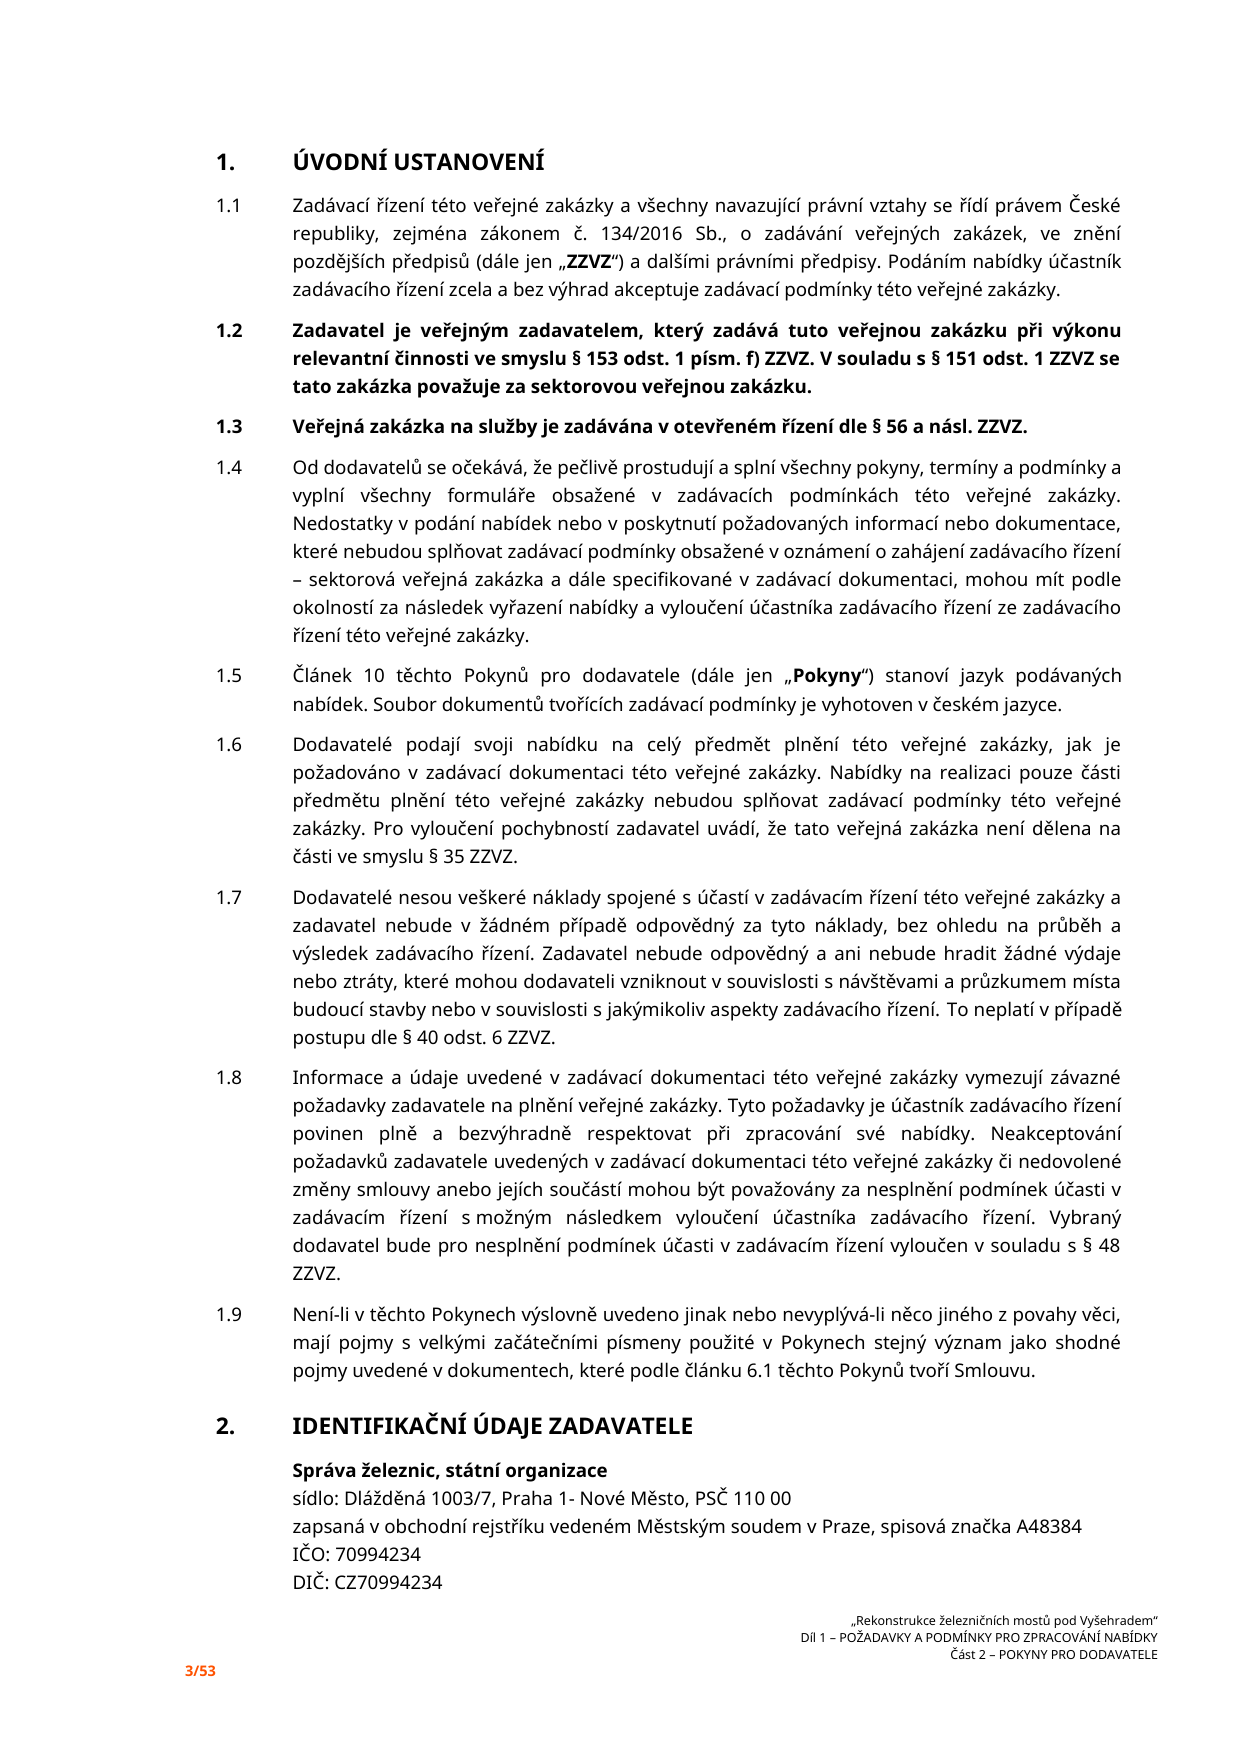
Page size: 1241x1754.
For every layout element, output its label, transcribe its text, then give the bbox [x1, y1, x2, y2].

text Není-li v těchto Pokynech výslovně uvedeno jinak nebo nevyplývá-li něco jiného z povahy věci, mají pojmy s velkými začátečními písmeny použité v Pokynech stejný význam jako shodné pojmy uvedené v dokumentech, které podle článku 6.1 těchto Pokynů tvoří Smlouvu. [216, 1301, 1122, 1383]
text IDENTIFIKAČNÍ ÚDAJE ZADAVATELE [216, 1410, 1122, 1442]
text Od dodavatelů se očekává, že pečlivě prostudují a splní všechny pokyny, termíny a podmínky a vyplní všechny formuláře obsažené v zadávacích podmínkách této veřejné zakázky. Nedostatky v podání nabídek nebo v poskytnutí požadovaných informací nebo dokumentace, které nebudou splňovat zadávací podmínky obsažené v oznámení o zahájení zadávacího řízení – sektorová veřejná zakázka a dále specifikované v zadávací dokumentaci, mohou mít podle okolností za následek vyřazení nabídky a vyloučení účastníka zadávacího řízení ze zadávacího řízení této veřejné zakázky. [216, 454, 1122, 648]
text Článek 10 těchto Pokynů pro dodavatele (dále jen „Pokyny“) stanoví jazyk podávaných nabídek. Soubor dokumentů tvořících zadávací podmínky je vyhotoven v českém jazyce. [216, 663, 1122, 716]
text Dodavatelé podají svoji nabídku na celý předmět plnění této veřejné zakázky, jak je požadováno v zadávací dokumentaci této veřejné zakázky. Nabídky na realizaci pouze části předmětu plnění této veřejné zakázky nebudou splňovat zadávací podmínky této veřejné zakázky. Pro vyloučení pochybností zadavatel uvádí, že tato veřejná zakázka není dělena na části ve smyslu § 35 ZZVZ. [216, 731, 1122, 869]
text Správa železnic, státní organizace [292, 1457, 1122, 1483]
text Dodavatelé nesou veškeré náklady spojené s účastí v zadávacím řízení této veřejné zakázky a zadavatel nebude v žádném případě odpovědný za tyto náklady, bez ohledu na průběh a výsledek zadávacího řízení. Zadavatel nebude odpovědný a ani nebude hradit žádné výdaje nebo ztráty, které mohou dodavateli vzniknout v souvislosti s návštěvami a průzkumem místa budoucí stavby nebo v souvislosti s jakýmikoliv aspekty zadávacího řízení. To neplatí v případě postupu dle § 40 odst. 6 ZZVZ. [216, 884, 1122, 1049]
text ÚVODNÍ USTANOVENÍ [216, 146, 1122, 177]
text DIČ: CZ70994234 [292, 1569, 1122, 1595]
text Zadavatel je veřejným zadavatelem, který zadává tuto veřejnou zakázku při výkonu relevantní činnosti ve smyslu § 153 odst. 1 písm. f) ZZVZ. V souladu s § 151 odst. 1 ZZVZ se tato zakázka považuje za sektorovou veřejnou zakázku. [216, 317, 1122, 399]
text sídlo: Dlážděná 1003/7, Praha 1- Nové Město, PSČ 110 00 [292, 1485, 1122, 1511]
text Veřejná zakázka na služby je zadávána v otevřeném řízení dle § 56 a násl. ZZVZ. [216, 414, 1122, 439]
text IČO: 70994234 [292, 1541, 1122, 1567]
text zapsaná v obchodní rejstříku vedeném Městským soudem v Praze, spisová značka A48384 [292, 1513, 1122, 1539]
text Informace a údaje uvedené v zadávací dokumentaci této veřejné zakázky vymezují závazné požadavky zadavatele na plnění veřejné zakázky. Tyto požadavky je účastník zadávacího řízení povinen plně a bezvýhradně respektovat při zpracování své nabídky. Neakceptování požadavků zadavatele uvedených v zadávací dokumentaci této veřejné zakázky či nedovolené změny smlouvy anebo jejích součástí mohou být považovány za nesplnění podmínek účasti v zadávacím řízení s možným následkem vyloučení účastníka zadávacího řízení. Vybraný dodavatel bude pro nesplnění podmínek účasti v zadávacím řízení vyloučen v souladu s § 48 ZZVZ. [216, 1064, 1122, 1286]
text Zadávací řízení této veřejné zakázky a všechny navazující právní vztahy se řídí právem České republiky, zejména zákonem č. 134/2016 Sb., o zadávání veřejných zakázek, ve znění pozdějších předpisů (dále jen „ZZVZ“) a dalšími právními předpisy. Podáním nabídky účastník zadávacího řízení zcela a bez výhrad akceptuje zadávací podmínky této veřejné zakázky. [216, 192, 1122, 302]
